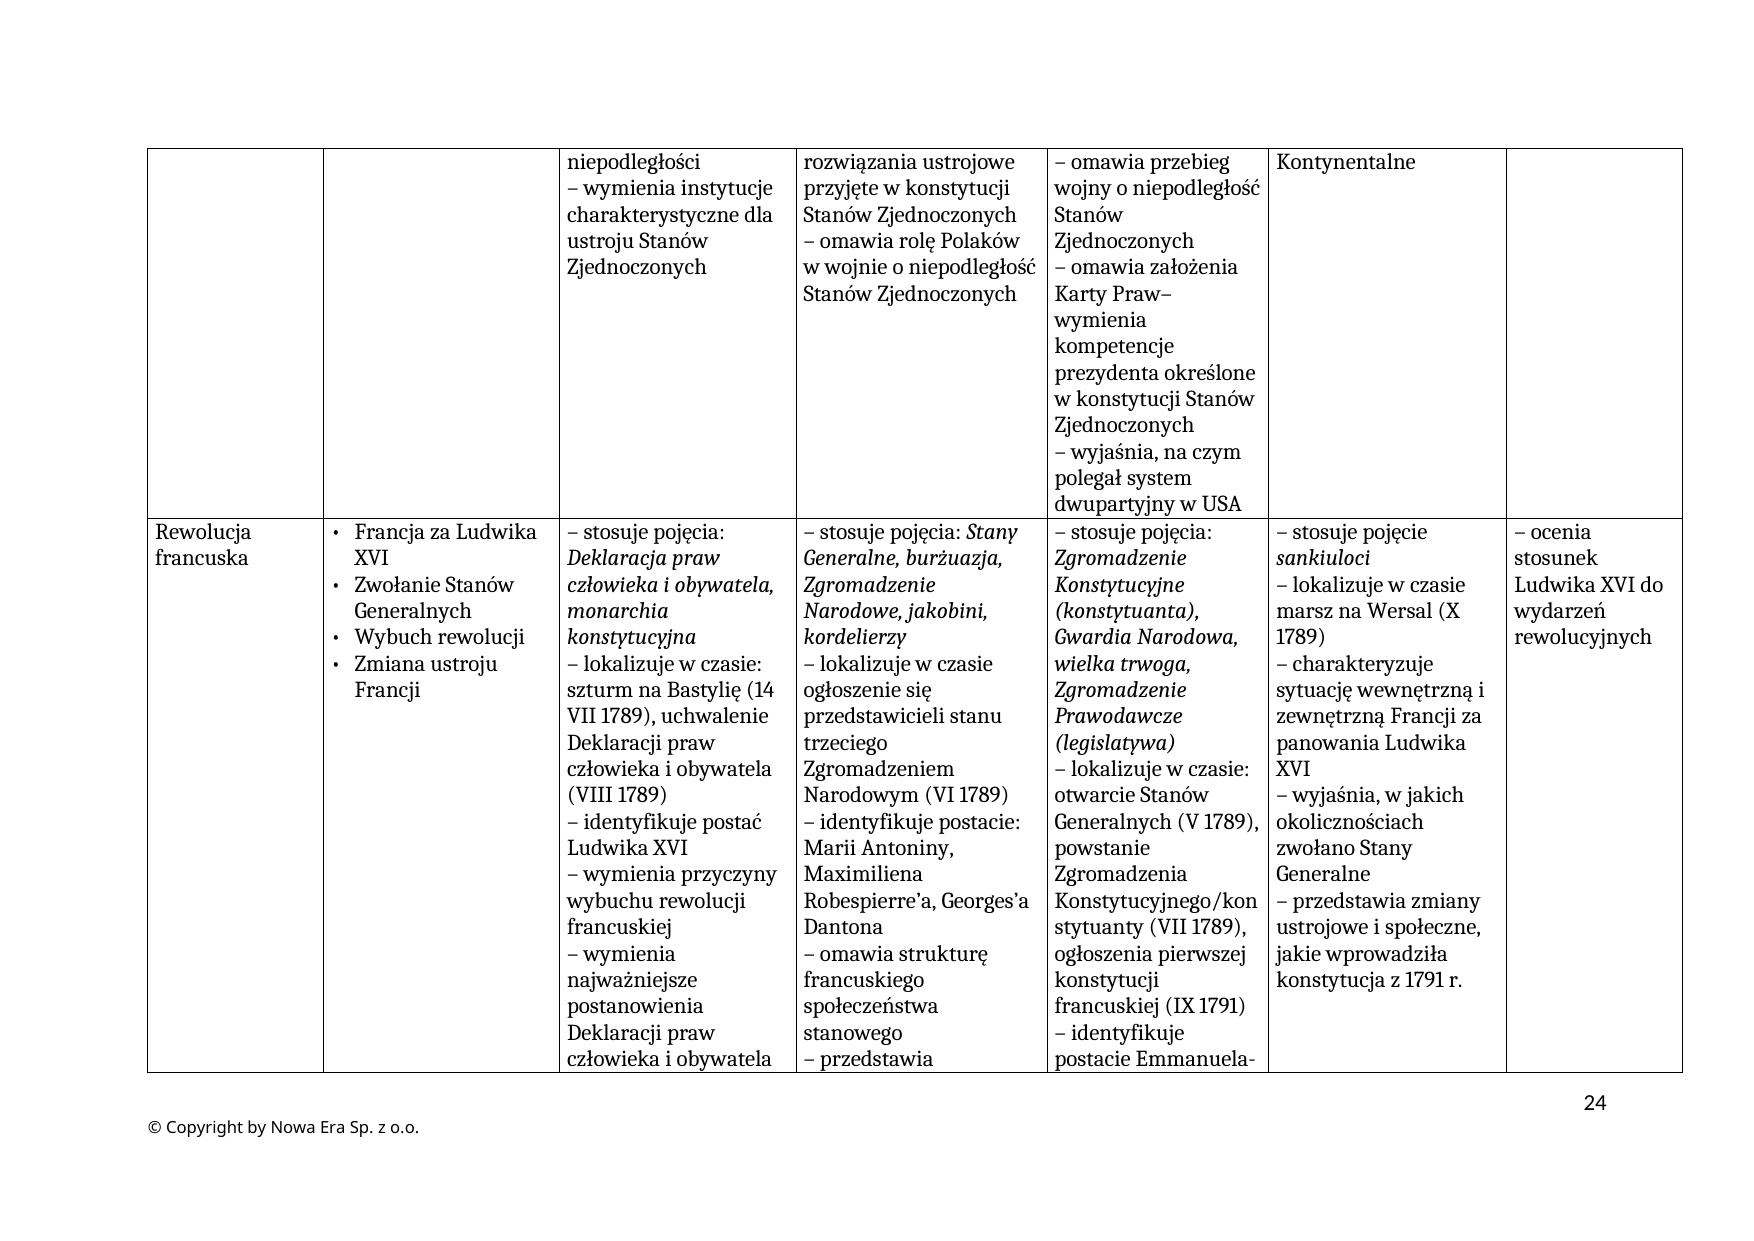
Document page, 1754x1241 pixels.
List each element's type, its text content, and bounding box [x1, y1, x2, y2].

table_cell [324, 149, 559, 518]
table_cell Rewolucja francuska [148, 519, 323, 1072]
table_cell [1048, 519, 1268, 1072]
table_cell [1507, 149, 1682, 518]
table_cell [797, 519, 1047, 1072]
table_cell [1269, 519, 1506, 1072]
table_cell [148, 149, 323, 518]
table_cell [1048, 149, 1268, 518]
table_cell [560, 149, 796, 518]
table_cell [560, 519, 796, 1072]
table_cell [1269, 149, 1506, 518]
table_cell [797, 149, 1047, 518]
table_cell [1507, 519, 1682, 1072]
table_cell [324, 519, 559, 1072]
